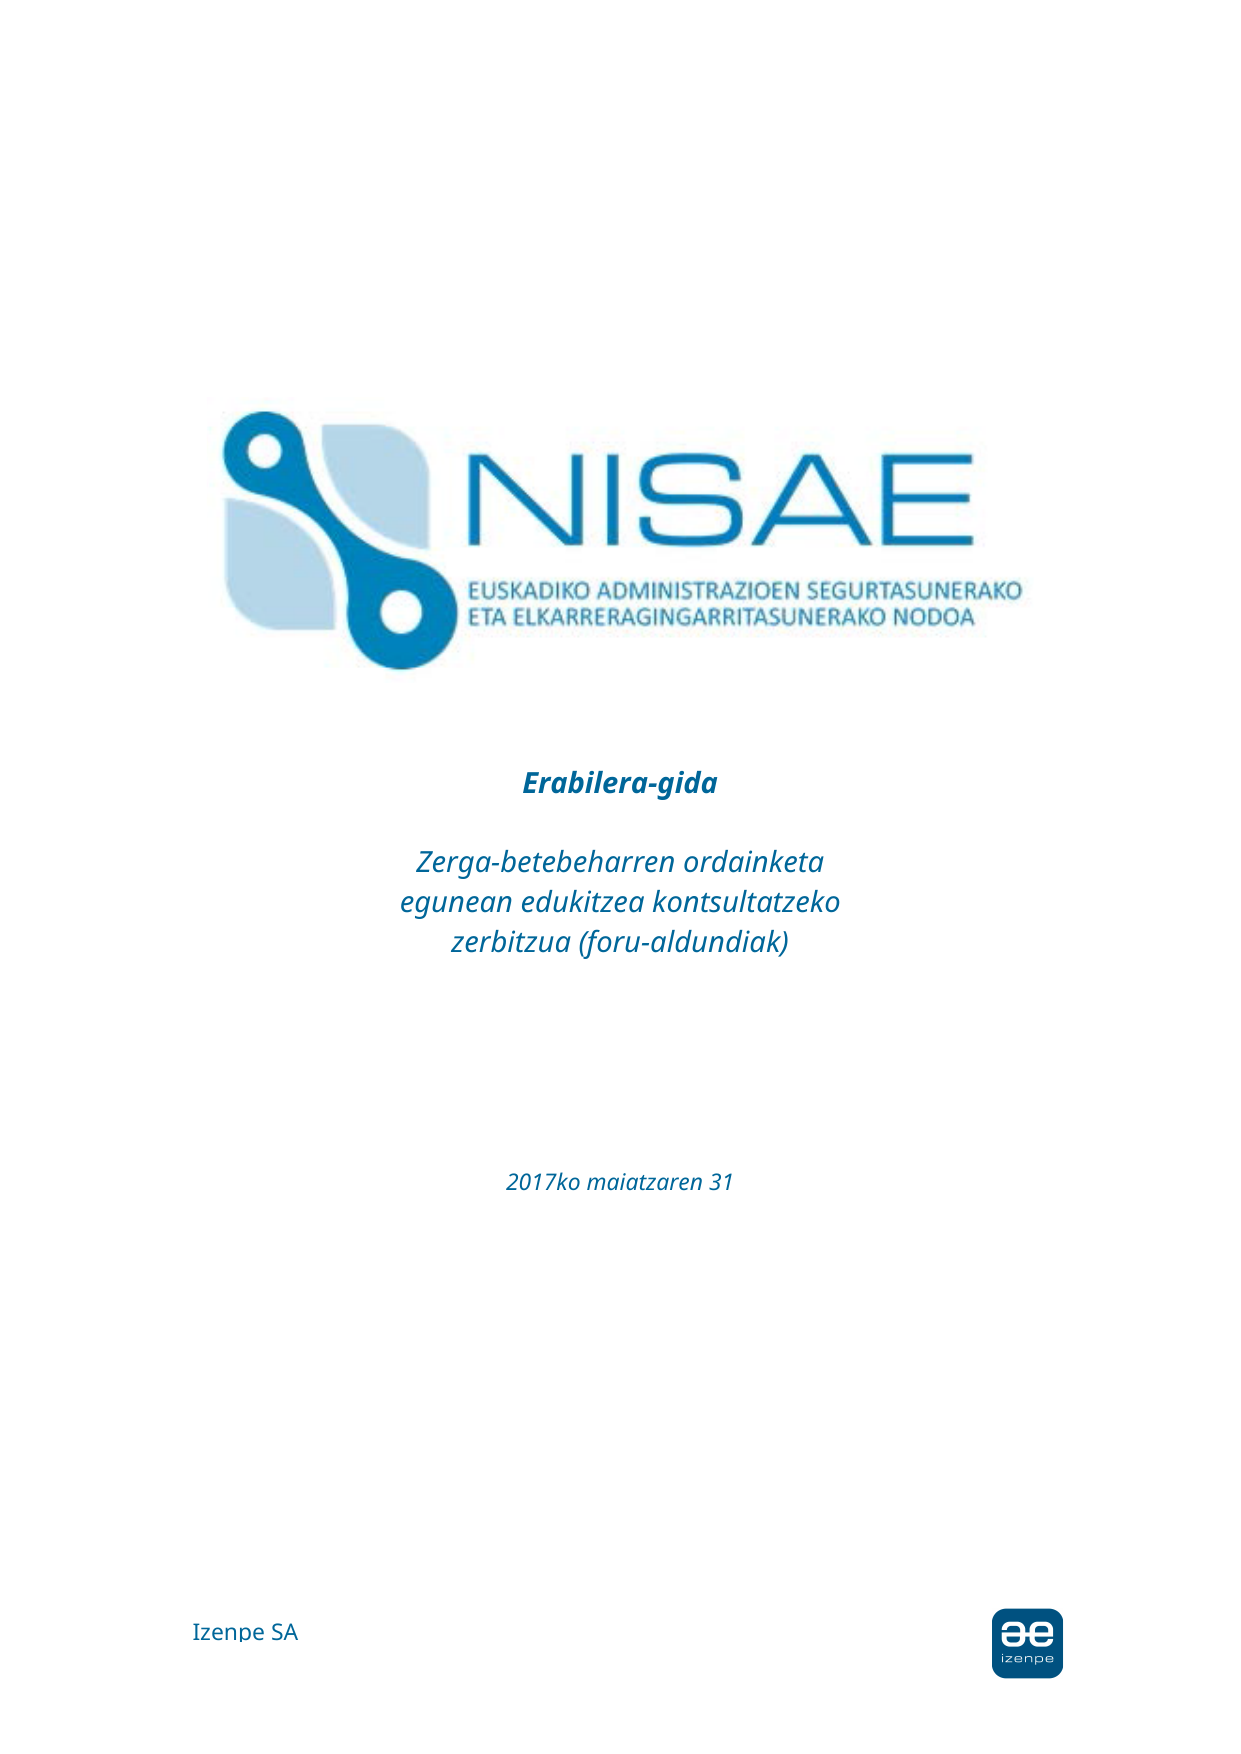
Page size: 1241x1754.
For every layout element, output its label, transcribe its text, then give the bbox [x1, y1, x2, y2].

text Erabilera-gida [177, 762, 1063, 802]
text 2017ko maiatzaren 31 [177, 1166, 1063, 1197]
picture [206, 397, 1034, 683]
picture [992, 1608, 1064, 1679]
text Zerga-betebeharren ordainketa egunean edukitzea kontsultatzeko zerbitzua (foru-aldundiak) [378, 842, 862, 961]
